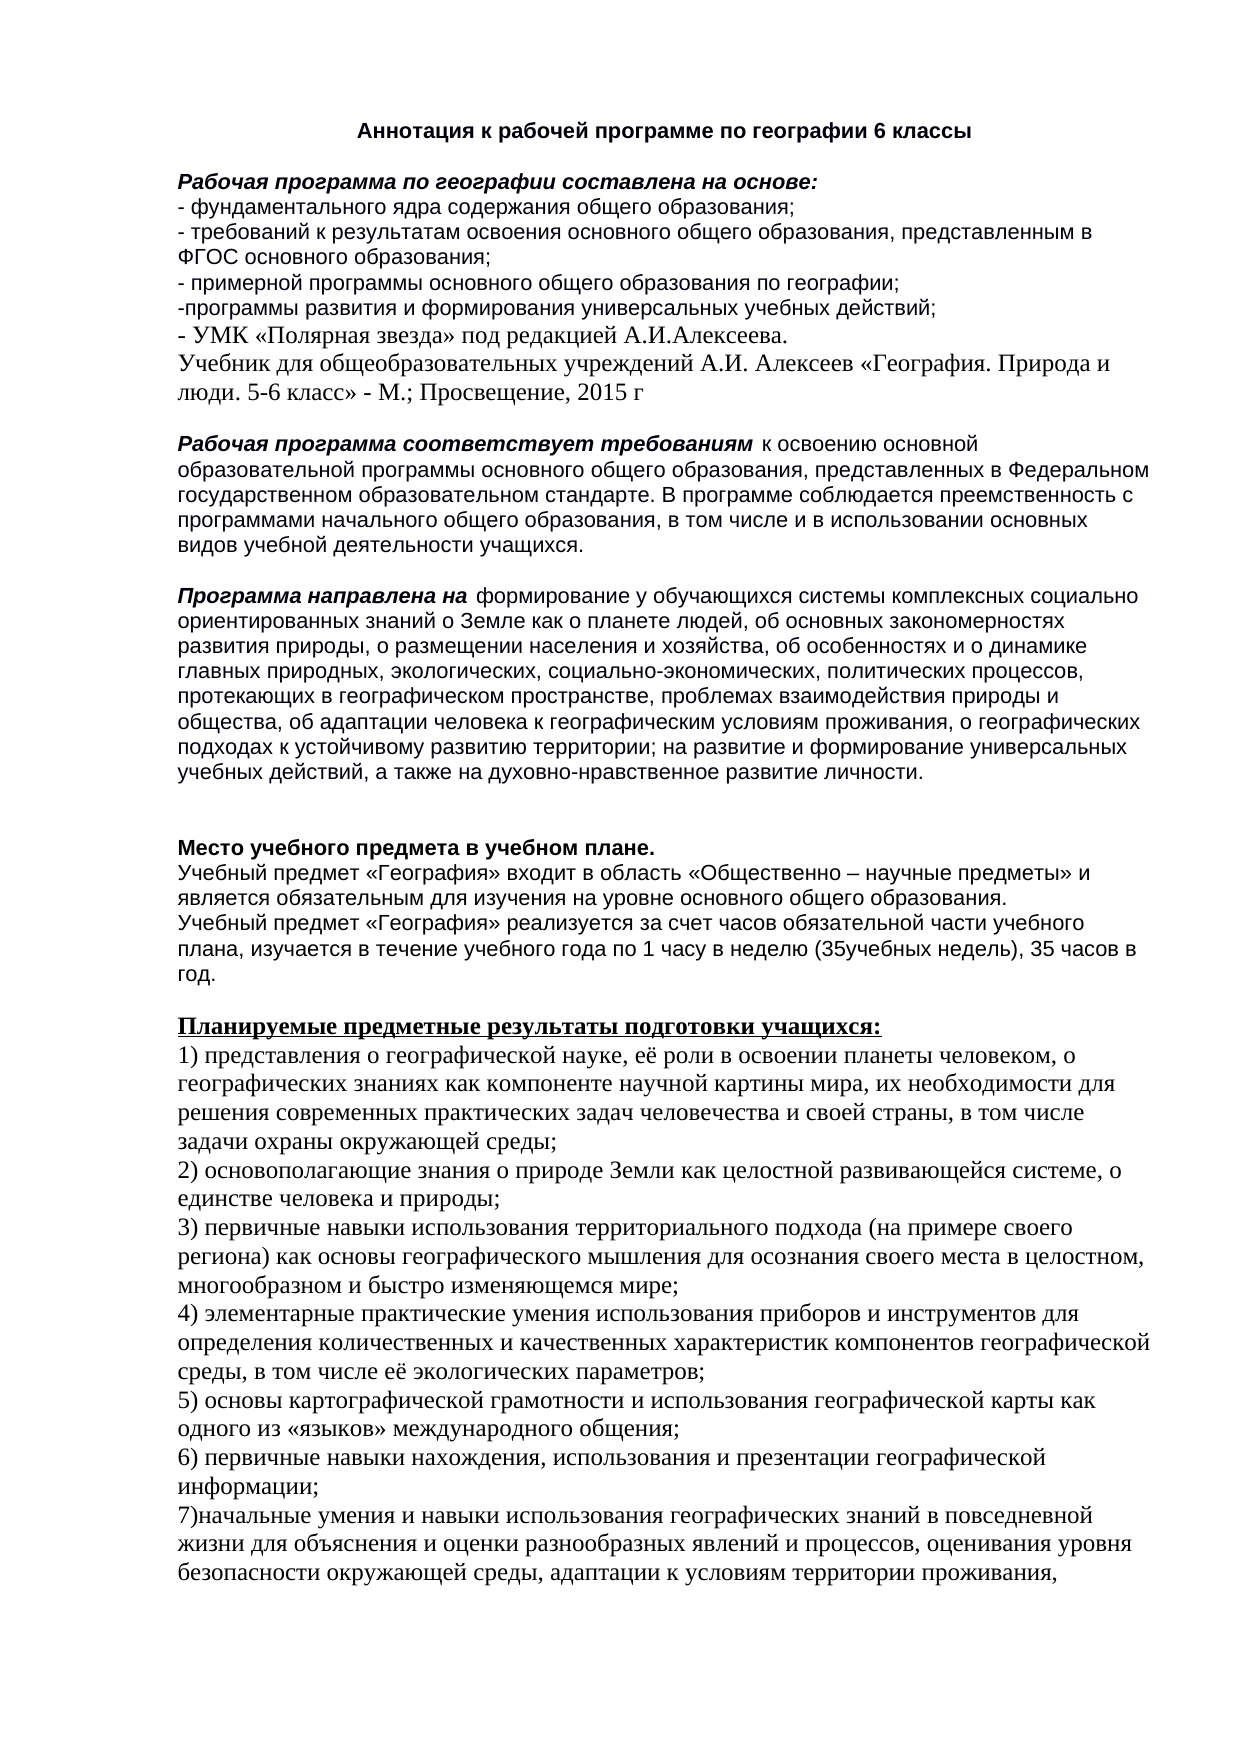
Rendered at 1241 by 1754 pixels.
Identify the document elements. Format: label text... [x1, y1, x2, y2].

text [177, 1500, 1152, 1586]
text Аннотация к рабочей программе по географии 6 классы [177, 118, 1152, 143]
text -программы развития и формирования универсальных учебных действий; [177, 294, 1152, 320]
text 3) первичные навыки использования территориального подхода (на примере своего региона) как основы географического мышления для осознания своего места в целостном, многообразном и быстро изменяющемся мире; [177, 1212, 1152, 1298]
text Учебник для общеобразовательных учреждений А.И. Алексеев «География. Природа и люди. 5-6 класс» - М.; Просвещение, 2015 г [177, 348, 1152, 406]
text Учебный предмет «География» входит в область «Общественно – научные предметы» и является обязательным для изучения на уровне основного общего образования. [177, 860, 1152, 910]
text 4) элементарные практические умения использования приборов и инструментов для определения количественных и качественных характеристик компонентов географической среды, в том числе её экологических параметров; [177, 1298, 1152, 1385]
text - фундаментального ядра содержания общего образования; [177, 194, 1152, 219]
text Рабочая программа соответствует требованиям к освоению основной образовательной программы основного общего образования, представленных в Федеральном государственном образовательном стандарте. В программе соблюдается преемственность с программами начального общего образования, в том числе и в использовании основных видов учебной деятельности учащихся. [177, 431, 1152, 557]
text Учебный предмет «География» реализуется за счет часов обязательной части учебного плана, изучается в течение учебного года по 1 часу в неделю (35учебных недель), 35 часов в год. [177, 910, 1152, 986]
text Программа направлена на формирование у обучающихся системы комплексных социально ориентированных знаний о Земле как о планете людей, об основных закономерностях развития природы, о размещении населения и хозяйства, об особенностях и о динамике главных природных, экологических, социально-экономических, политических процессов, протекающих в географическом пространстве, проблемах взаимодействия природы и общества, об адаптации человека к географическим условиям проживания, о географических подходах к устойчивому развитию территории; на развитие и формирование универсальных учебных действий, а также на духовно-нравственное развитие личности. [177, 582, 1152, 784]
text 2) основополагающие знания о природе Земли как целостной развивающейся системе, о единстве человека и природы; [177, 1155, 1152, 1212]
text 1) представления о географической науке, её роли в освоении планеты человеком, о географических знаниях как компоненте научной картины мира, их необходимости для решения современных практических задач человечества и своей страны, в том числе задачи охраны окружающей среды; [177, 1040, 1152, 1155]
text 5) основы картографической грамотности и использования географической карты как одного из «языков» международного общения; [177, 1385, 1152, 1442]
text Место учебного предмета в учебном плане. [177, 834, 1152, 860]
text - требований к результатам освоения основного общего образования, представленным в ФГОС основного образования; [177, 219, 1152, 269]
text Рабочая программа по географии составлена на основе: [177, 168, 1152, 194]
text - УМК «Полярная звезда» под редакцией А.И.Алексеева. [177, 320, 1152, 348]
text Планируемые предметные результаты подготовки учащихся: [177, 1011, 1152, 1040]
text - примерной программы основного общего образования по географии; [177, 269, 1152, 294]
text 6) первичные навыки нахождения, использования и презентации географической информации; [177, 1442, 1152, 1500]
